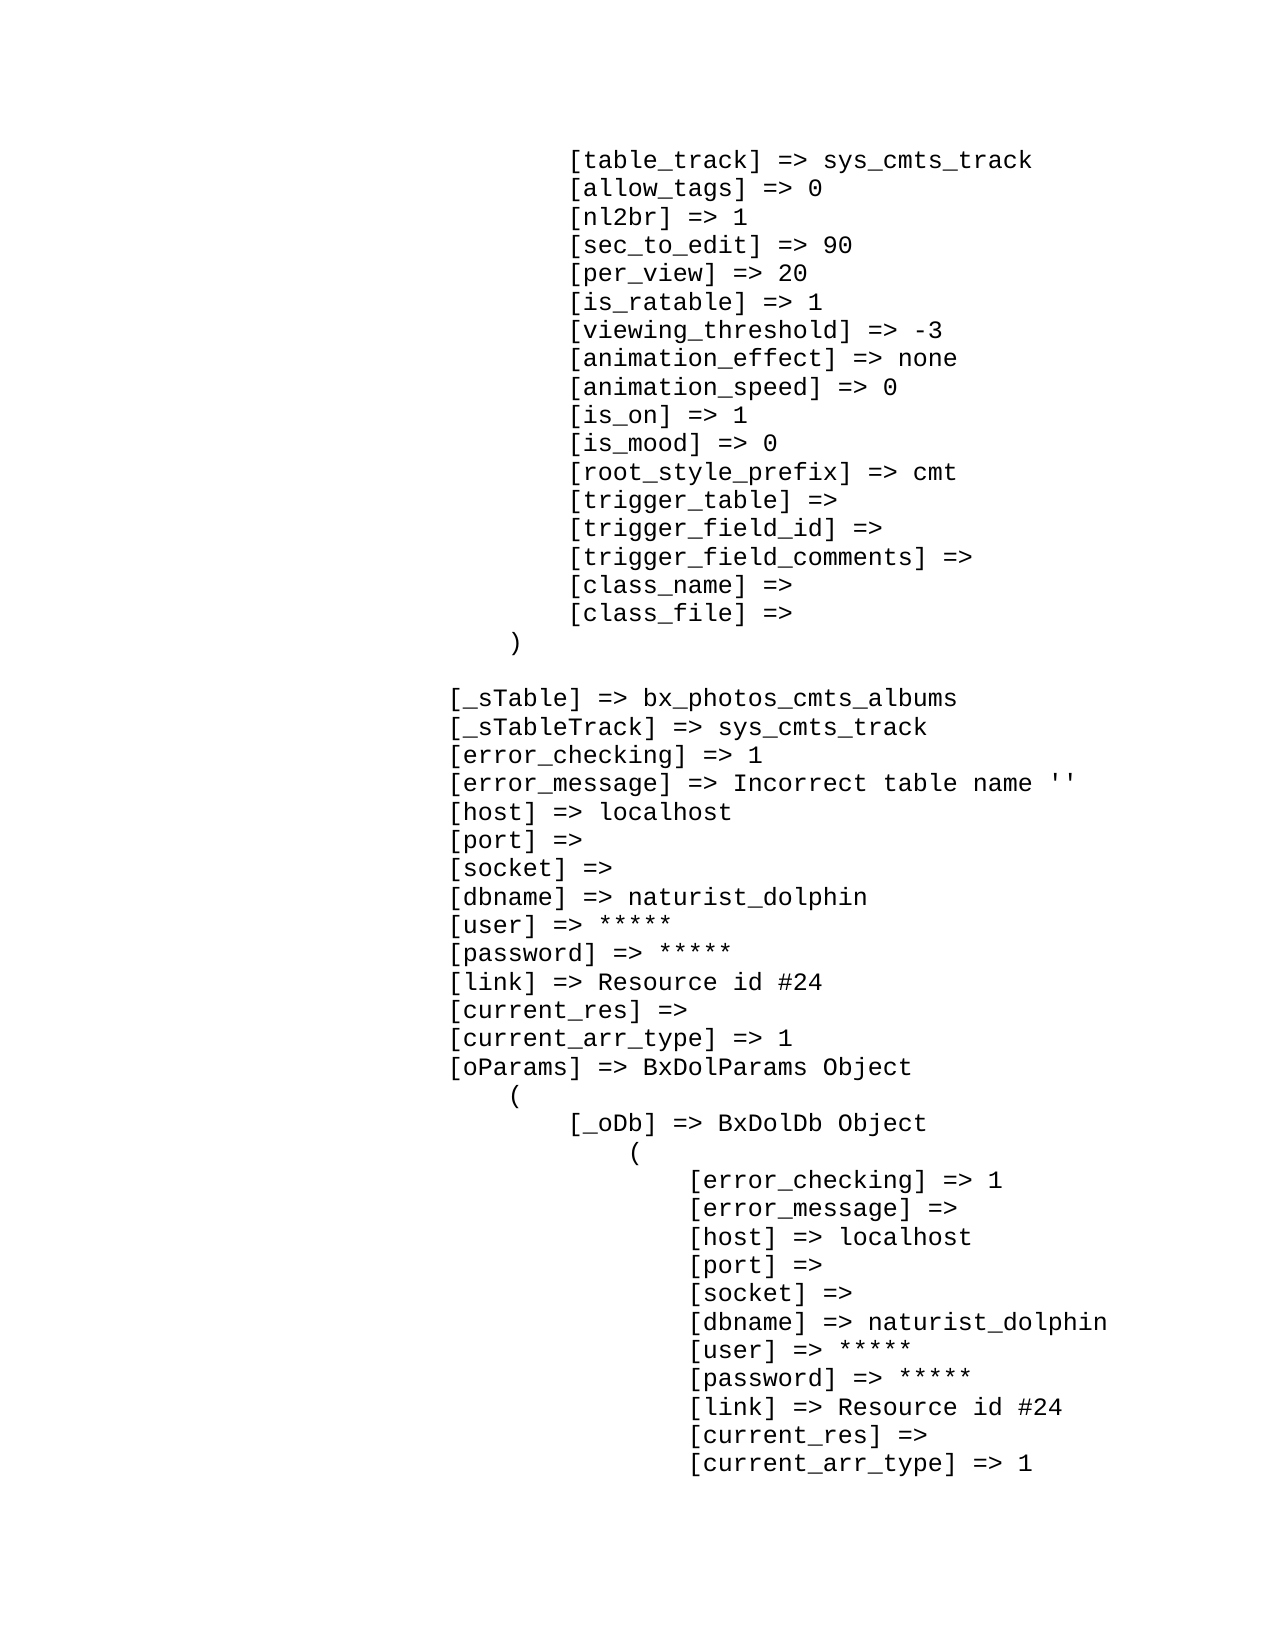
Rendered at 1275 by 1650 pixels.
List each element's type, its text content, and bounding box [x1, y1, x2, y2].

text [_oDb] => BxDolDb Object [148, 1111, 1127, 1139]
text [animation_effect] => none [148, 346, 1127, 374]
text [port] => [148, 828, 1127, 856]
text [user] => ***** [148, 913, 1127, 941]
text [password] => ***** [148, 1366, 1127, 1394]
text [is_mood] => 0 [148, 431, 1127, 459]
text [allow_tags] => 0 [148, 176, 1127, 204]
text [oParams] => BxDolParams Object [148, 1054, 1127, 1083]
text [class_name] => [148, 573, 1127, 601]
text [trigger_field_id] => [148, 516, 1127, 544]
text [user] => ***** [148, 1338, 1127, 1366]
text [socket] => [148, 1281, 1127, 1309]
text [table_track] => sys_cmts_track [148, 148, 1127, 176]
text [is_on] => 1 [148, 403, 1127, 431]
text ( [148, 1139, 1127, 1168]
text [current_res] => [148, 1423, 1127, 1451]
text [_sTableTrack] => sys_cmts_track [148, 714, 1127, 743]
text [is_ratable] => 1 [148, 289, 1127, 318]
text [dbname] => naturist_dolphin [148, 1309, 1127, 1338]
text [per_view] => 20 [148, 261, 1127, 289]
text [animation_speed] => 0 [148, 374, 1127, 403]
text [class_file] => [148, 601, 1127, 629]
text [error_checking] => 1 [148, 743, 1127, 771]
text [_sTable] => bx_photos_cmts_albums [148, 686, 1127, 714]
text [error_message] => [148, 1196, 1127, 1224]
text [error_message] => Incorrect table name '' [148, 771, 1127, 799]
text [error_checking] => 1 [148, 1168, 1127, 1196]
text [trigger_field_comments] => [148, 544, 1127, 573]
text ) [148, 629, 1127, 658]
text [nl2br] => 1 [148, 204, 1127, 233]
text [host] => localhost [148, 799, 1127, 828]
text [socket] => [148, 856, 1127, 884]
text [root_style_prefix] => cmt [148, 459, 1127, 488]
text ( [148, 1083, 1127, 1111]
text [password] => ***** [148, 941, 1127, 969]
text [dbname] => naturist_dolphin [148, 884, 1127, 913]
text [trigger_table] => [148, 488, 1127, 516]
text [current_res] => [148, 998, 1127, 1026]
text [link] => Resource id #24 [148, 969, 1127, 998]
text [link] => Resource id #24 [148, 1394, 1127, 1423]
text [host] => localhost [148, 1224, 1127, 1253]
text [viewing_threshold] => -3 [148, 318, 1127, 346]
text [current_arr_type] => 1 [148, 1451, 1127, 1479]
text [sec_to_edit] => 90 [148, 233, 1127, 261]
text [port] => [148, 1253, 1127, 1281]
text [current_arr_type] => 1 [148, 1026, 1127, 1054]
